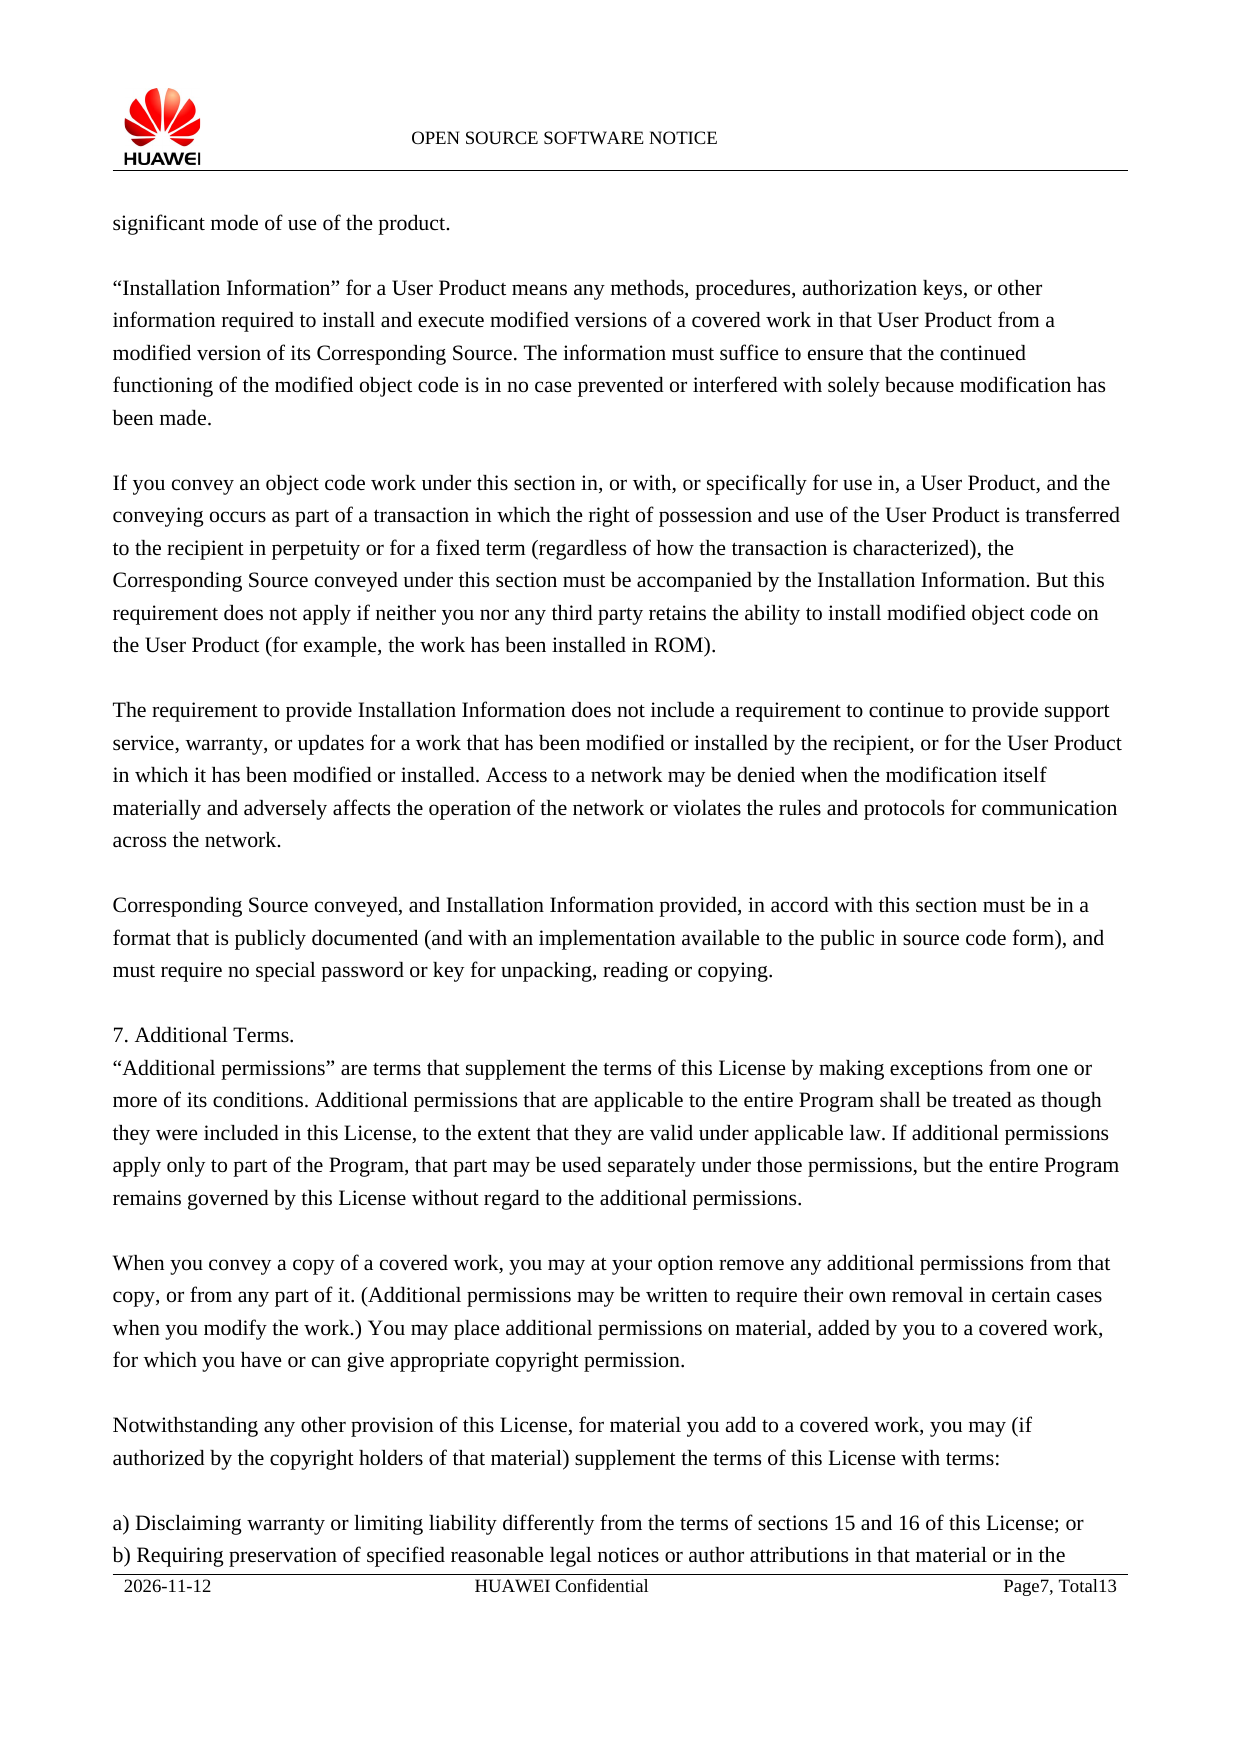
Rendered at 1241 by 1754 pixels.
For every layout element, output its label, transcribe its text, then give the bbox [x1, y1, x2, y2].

picture [124, 88, 201, 165]
